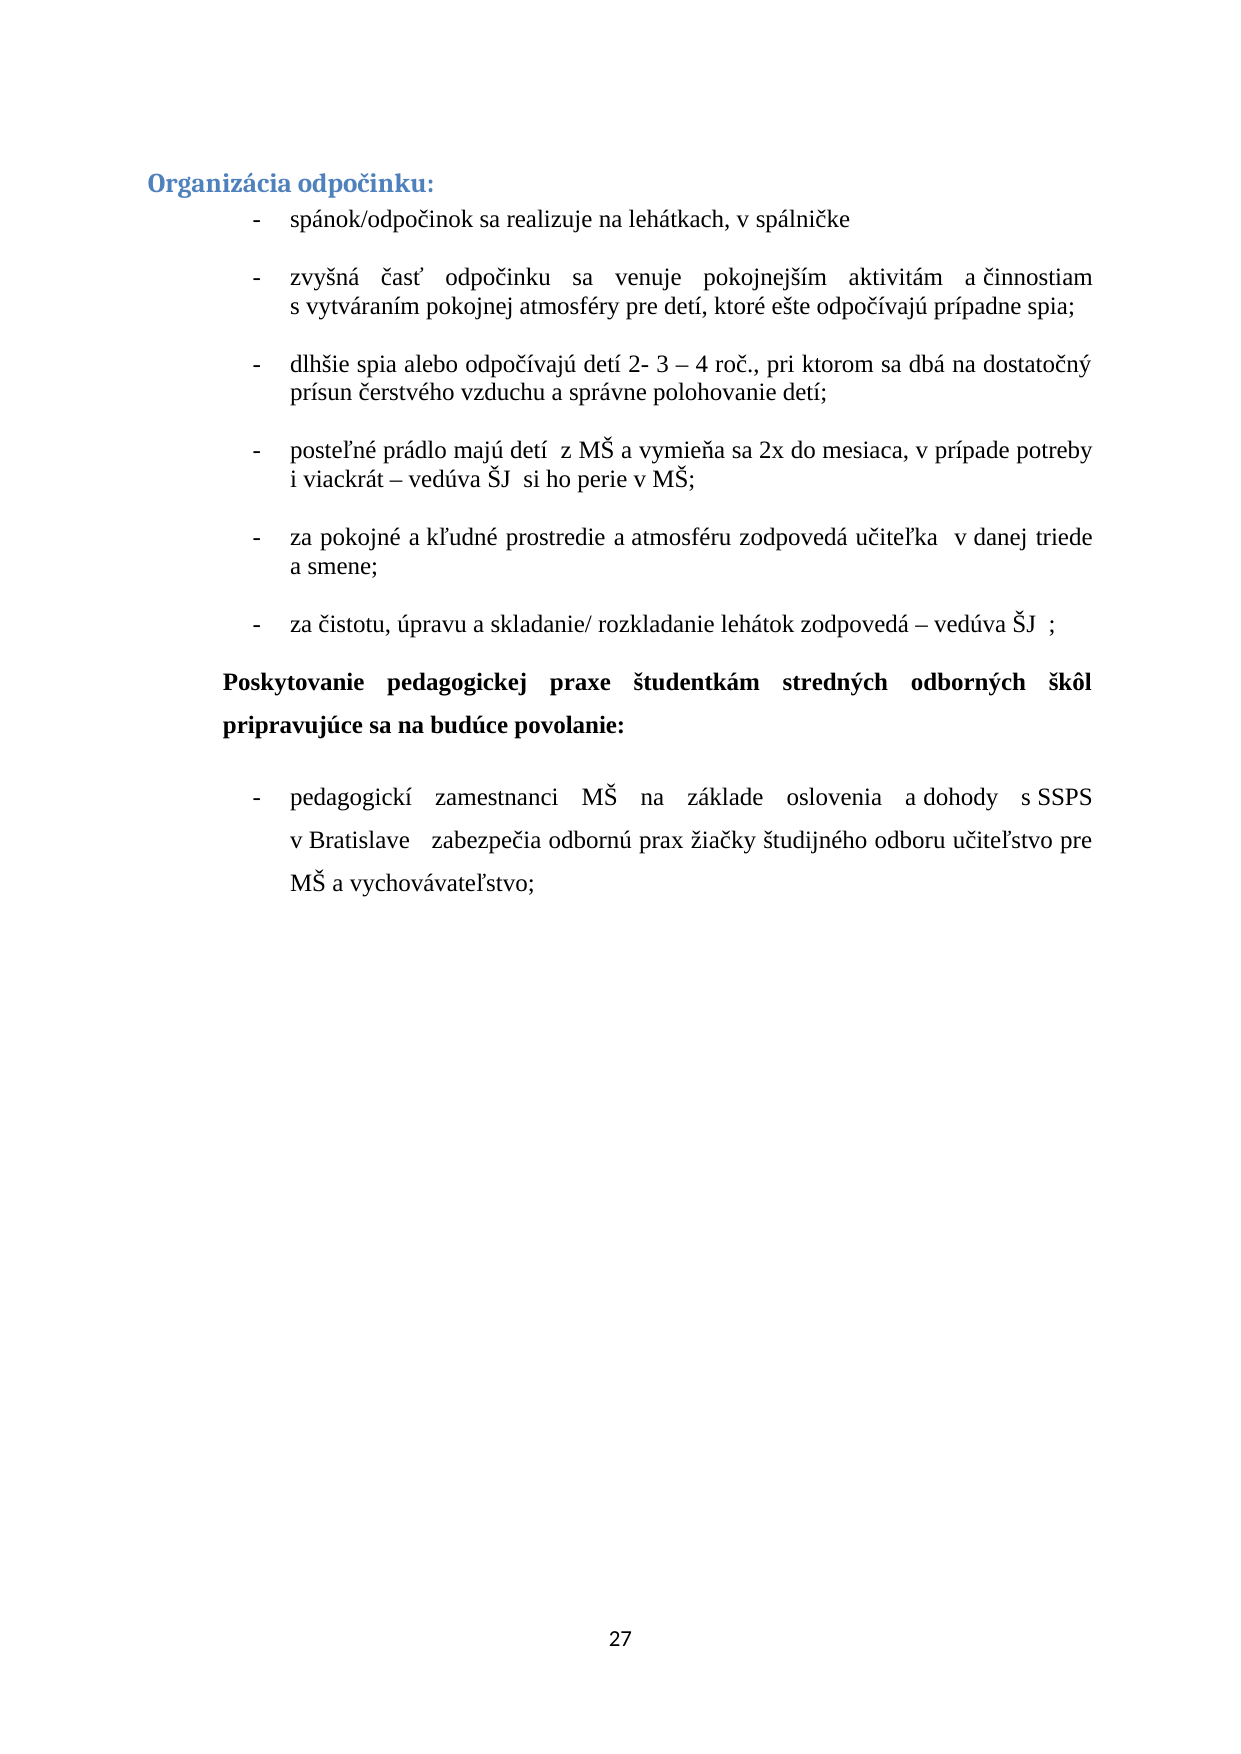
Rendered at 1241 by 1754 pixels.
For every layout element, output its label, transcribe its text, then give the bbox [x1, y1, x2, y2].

list pedagogickí zamestnanci MŠ na základe oslovenia a dohody s SSPS v Bratislave zabezpečia odbornú prax žiačky študijného odboru učiteľstvo pre MŠ a vychovávateľstvo; [252, 782, 1093, 897]
list zvyšná časť odpočinku sa venuje pokojnejším aktivitám a činnostiam s vytváraním pokojnej atmosféry pre detí, ktoré ešte odpočívajú prípadne spia; [252, 262, 1093, 319]
list spánok/odpočinok sa realizuje na lehátkach, v spálničke [252, 204, 1093, 233]
text Poskytovanie pedagogickej praxe študentkám stredných odborných škôl pripravujúce sa na budúce povolanie: [223, 667, 1093, 738]
list dlhšie spia alebo odpočívajú detí 2- 3 – 4 roč., pri ktorom sa dbá na dostatočný prísun čerstvého vzduchu a správne polohovanie detí; [252, 349, 1093, 406]
list za pokojné a kľudné prostredie a atmosféru zodpovedá učiteľka v danej triede a smene; [252, 522, 1093, 579]
list posteľné prádlo majú detí z MŠ a vymieňa sa 2x do mesiaca, v prípade potreby i viackrát – vedúva ŠJ si ho perie v MŠ; [252, 435, 1093, 493]
subtitle Organizácia odpočinku: [148, 168, 1093, 199]
list za čistotu, úpravu a skladanie/ rozkladanie lehátok zodpovedá – vedúva ŠJ ; [252, 609, 1093, 637]
